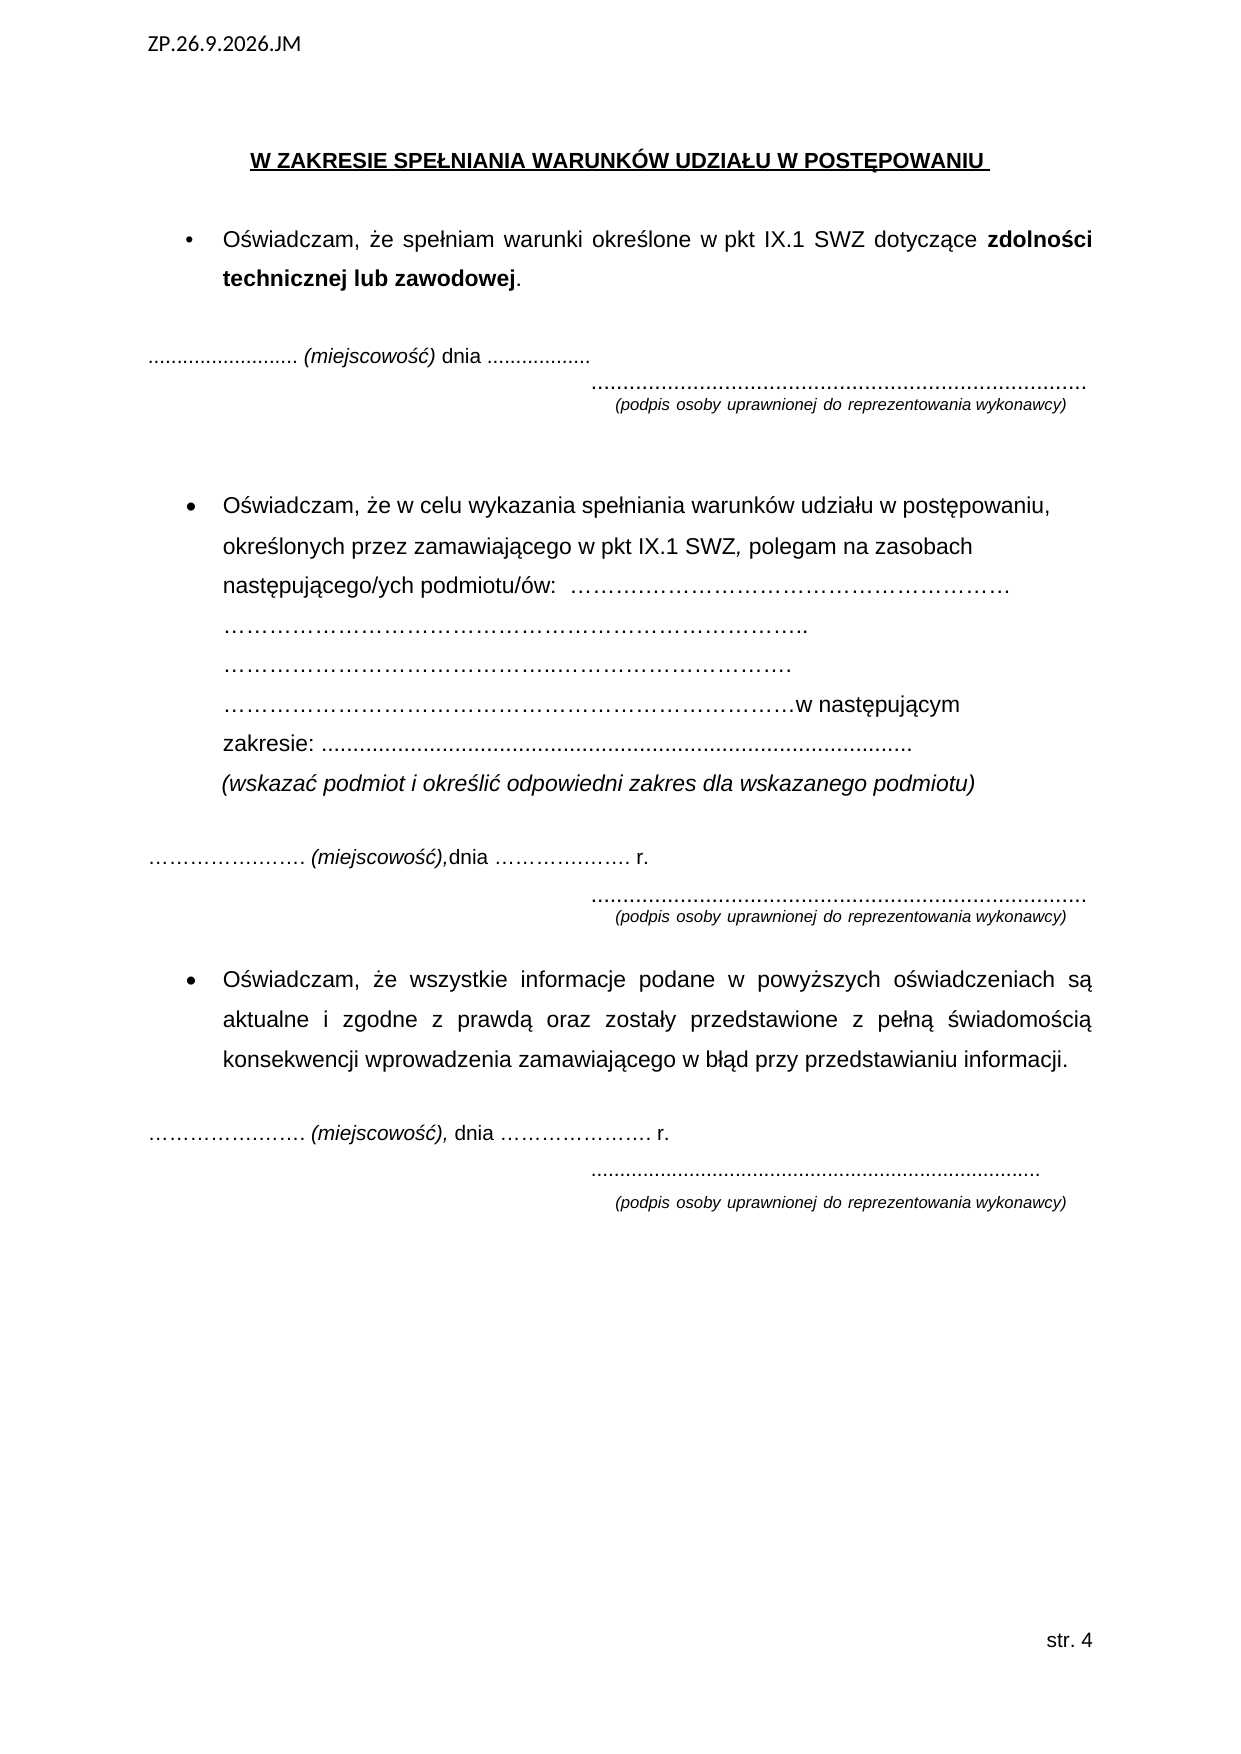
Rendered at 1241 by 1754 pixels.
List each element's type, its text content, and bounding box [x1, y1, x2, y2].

text .......................... (miejscowość) dnia .................. [148, 344, 1093, 368]
text (podpis osoby uprawnionej do reprezentowania wykonawcy) [591, 1193, 1093, 1212]
list Oświadczam, że w celu wykazania spełniania warunków udziału w postępowaniu, określonych przez zamawiającego w pkt IX.1 SWZ, polegam na zasobach następującego/ych podmiotu/ów: ……….………………………………………… …………………………………………………………………..……………………………………..………………………….…………………………………………………………………w następującym zakresie: ............................................................................................. [185, 491, 1093, 756]
text .............................................................................. [591, 881, 1093, 907]
list Oświadczam, że spełniam warunki określone w pkt IX.1 SWZ dotyczące zdolności technicznej lub zawodowej. [185, 226, 1093, 292]
text W ZAKRESIE SPEŁNIANIA WARUNKÓW UDZIAŁU W POSTĘPOWANIU [148, 148, 1093, 205]
text …………….……. (miejscowość),dnia ………….……. r. [148, 845, 1093, 869]
list Oświadczam, że wszystkie informacje podane w powyższych oświadczeniach są aktualne i zgodne z prawdą oraz zostały przedstawione z pełną świadomością konsekwencji wprowadzenia zamawiającego w błąd przy przedstawianiu informacji. [185, 965, 1093, 1072]
text …………….……. (miejscowość), dnia …………………. r. [148, 1121, 1093, 1145]
text .............................................................................. [591, 368, 1093, 394]
text (podpis osoby uprawnionej do reprezentowania wykonawcy) [591, 394, 1093, 414]
text (podpis osoby uprawnionej do reprezentowania wykonawcy) [591, 907, 1093, 926]
text .............................................................................. [591, 1157, 1093, 1181]
text (wskazać podmiot i określić odpowiedni zakres dla wskazanego podmiotu) [148, 769, 1093, 796]
